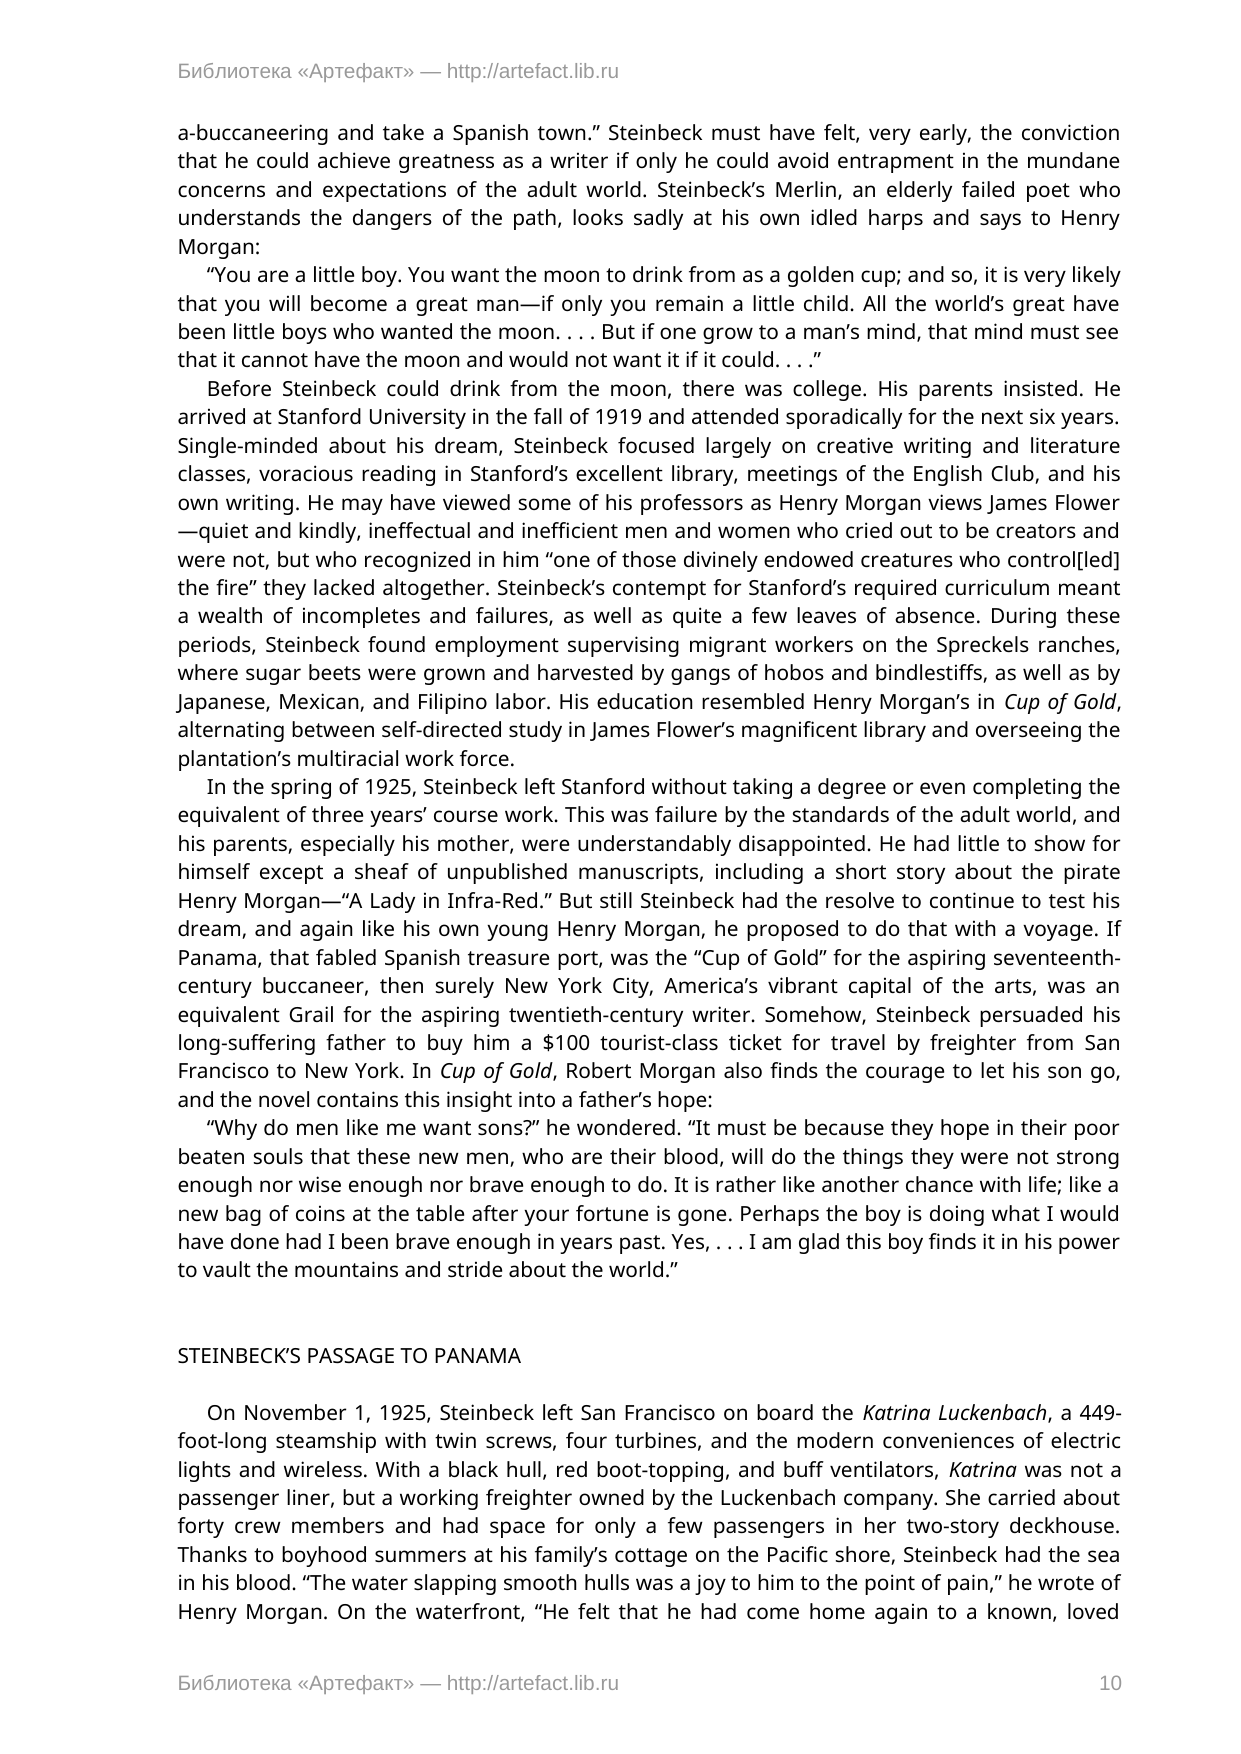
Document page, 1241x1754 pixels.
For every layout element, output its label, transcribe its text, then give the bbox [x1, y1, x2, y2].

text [177, 1398, 1122, 1625]
text Before Steinbeck could drink from the moon, there was college. His parents insisted. He arrived at Stanford University in the fall of 1919 and attended sporadically for the next six years. Single-minded about his dream, Steinbeck focused largely on creative writing and literature classes, voracious reading in Stanford’s excellent library, meetings of the English Club, and his own writing. He may have viewed some of his professors as Henry Morgan views James Flower—quiet and kindly, ineffectual and inefficient men and women who cried out to be creators and were not, but who recognized in him “one of those divinely endowed creatures who control[led] the fire” they lacked altogether. Steinbeck’s contempt for Stanford’s required curriculum meant a wealth of incompletes and failures, as well as quite a few leaves of absence. During these periods, Steinbeck found employment supervising migrant workers on the Spreckels ranches, where sugar beets were grown and harvested by gangs of hobos and bindlestiffs, as well as by Japanese, Mexican, and Filipino labor. His education resembled Henry Morgan’s in Cup of Gold, alternating between self-directed study in James Flower’s magnificent library and overseeing the plantation’s multiracial work force. [177, 374, 1122, 772]
text “Why do men like me want sons?” he wondered. “It must be because they hope in their poor beaten souls that these new men, who are their blood, will do the things they were not strong enough nor wise enough nor brave enough to do. It is rather like another chance with life; like a new bag of coins at the table after your fortune is gone. Perhaps the boy is doing what I would have done had I been brave enough in years past. Yes, . . . I am glad this boy finds it in his power to vault the mountains and stride about the world.” [177, 1113, 1122, 1284]
text STEINBECK’S PASSAGE TO PANAMA [177, 1341, 1122, 1369]
text In the spring of 1925, Steinbeck left Stanford without taking a degree or even completing the equivalent of three years’ course work. This was failure by the standards of the adult world, and his parents, especially his mother, were understandably disappointed. He had little to show for himself except a sheaf of unpublished manuscripts, including a short story about the pirate Henry Morgan—“A Lady in Infra-Red.” But still Steinbeck had the resolve to continue to test his dream, and again like his own young Henry Morgan, he proposed to do that with a voyage. If Panama, that fabled Spanish treasure port, was the “Cup of Gold” for the aspiring seventeenth-century buccaneer, then surely New York City, America’s vibrant capital of the arts, was an equivalent Grail for the aspiring twentieth-century writer. Somehow, Steinbeck persuaded his long-suffering father to buy him a $100 tourist-class ticket for travel by freighter from San Francisco to New York. In Cup of Gold, Robert Morgan also finds the courage to let his son go, and the novel contains this insight into a father’s hope: [177, 772, 1122, 1113]
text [177, 118, 1122, 260]
text “You are a little boy. You want the moon to drink from as a golden cup; and so, it is very likely that you will become a great man—if only you remain a little child. All the world’s great have been little boys who wanted the moon. . . . But if one grow to a man’s mind, that mind must see that it cannot have the moon and would not want it if it could. . . .” [177, 260, 1122, 374]
